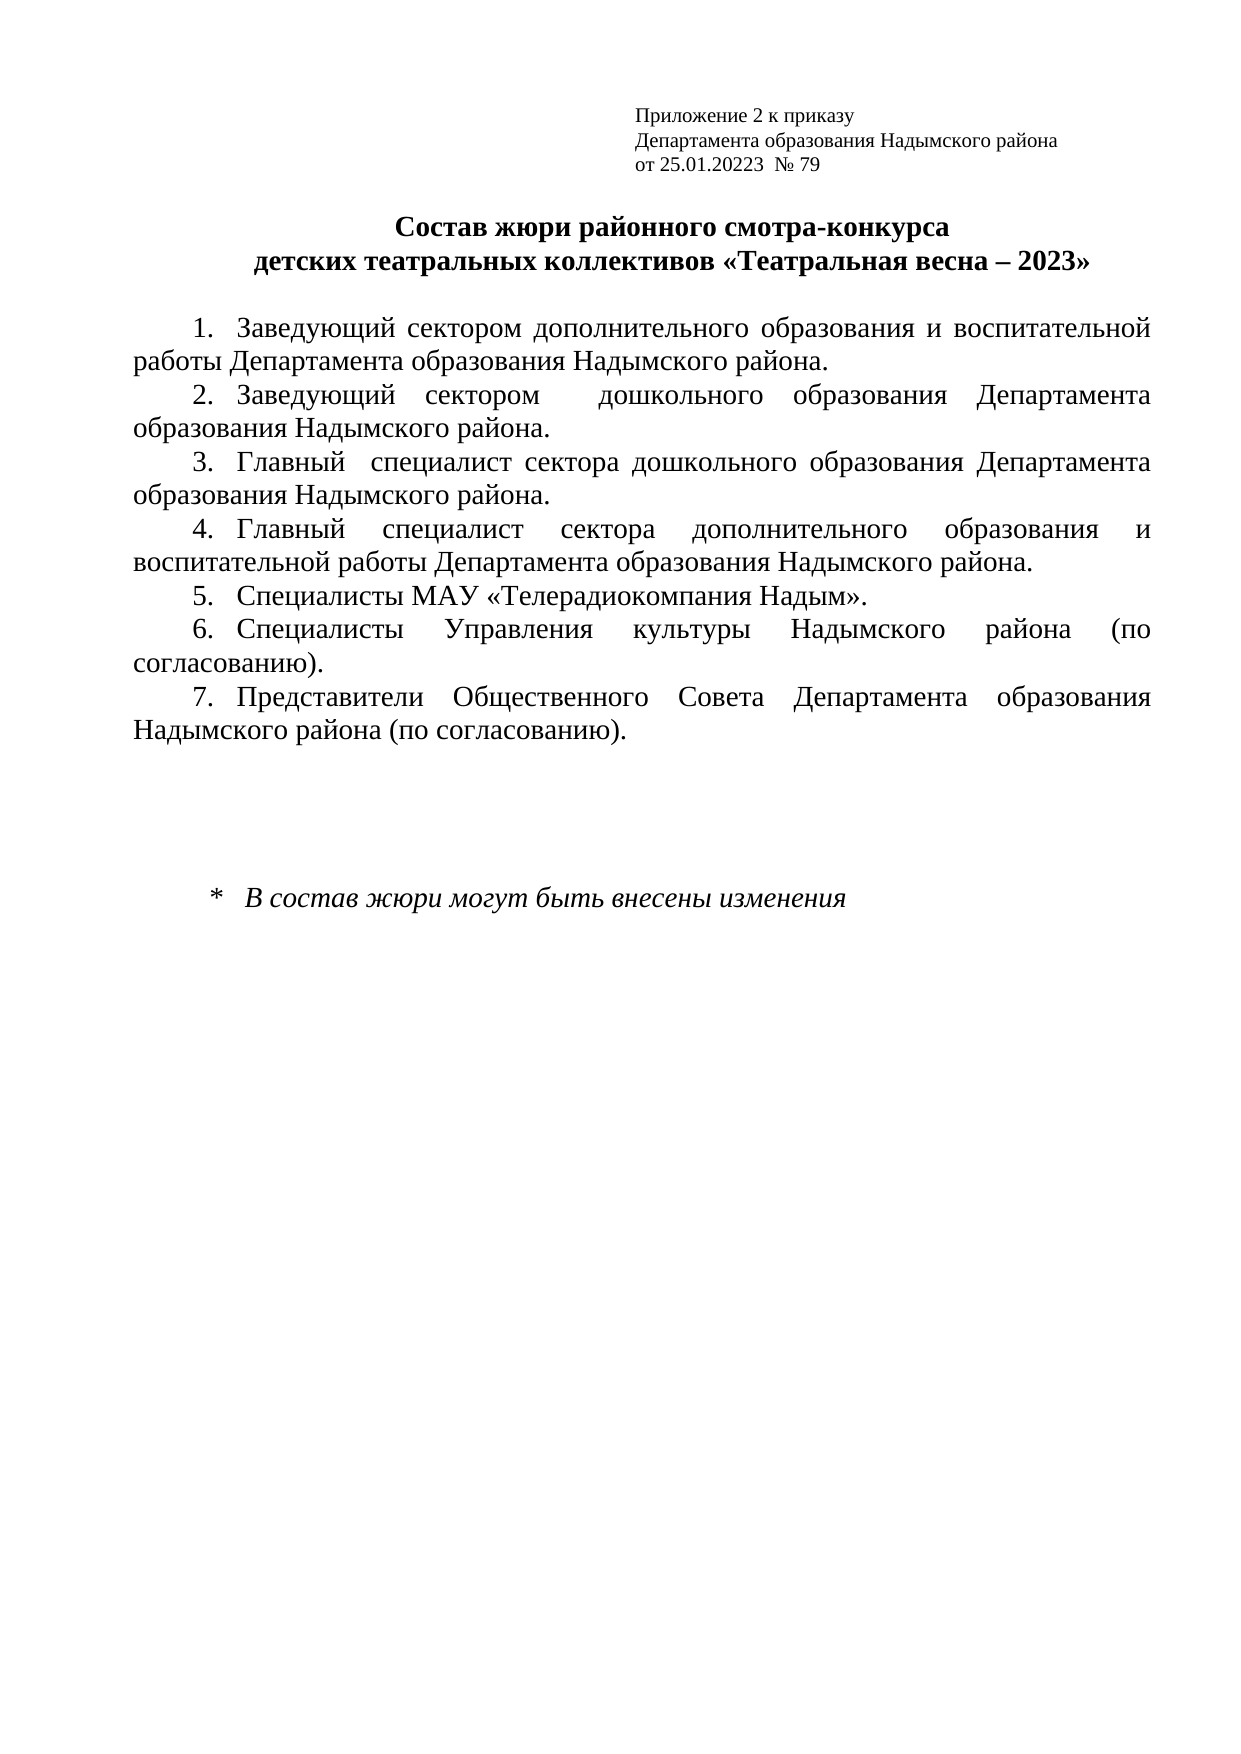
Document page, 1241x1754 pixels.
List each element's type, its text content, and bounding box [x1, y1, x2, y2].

list Представители Общественного Совета Департамента образования Надымского района (по согласованию). [133, 679, 1152, 746]
list Главный специалист сектора дошкольного образования Департамента образования Надымского района. [133, 444, 1152, 511]
list Заведующий сектором дошкольного образования Департамента образования Надымского района. [133, 377, 1152, 444]
text детских театральных коллективов «Театральная весна – 2023» [133, 243, 1152, 276]
text Состав жюри районного смотра-конкурса [133, 209, 1152, 243]
list Специалисты Управления культуры Надымского района (по согласованию). [133, 612, 1152, 679]
list Специалисты МАУ «Телерадиокомпания Надым». [133, 578, 1152, 612]
list Главный специалист сектора дополнительного образования и воспитательной работы Департамента образования Надымского района. [133, 511, 1152, 578]
text * В состав жюри могут быть внесены изменения [208, 880, 1152, 913]
list Заведующий сектором дополнительного образования и воспитательной работы Департамента образования Надымского района. [133, 310, 1152, 377]
text Департамента образования Надымского района [635, 127, 1152, 152]
text от 25.01.20223 № 79 [635, 152, 1152, 176]
text Приложение 2 к приказу [635, 103, 1152, 127]
